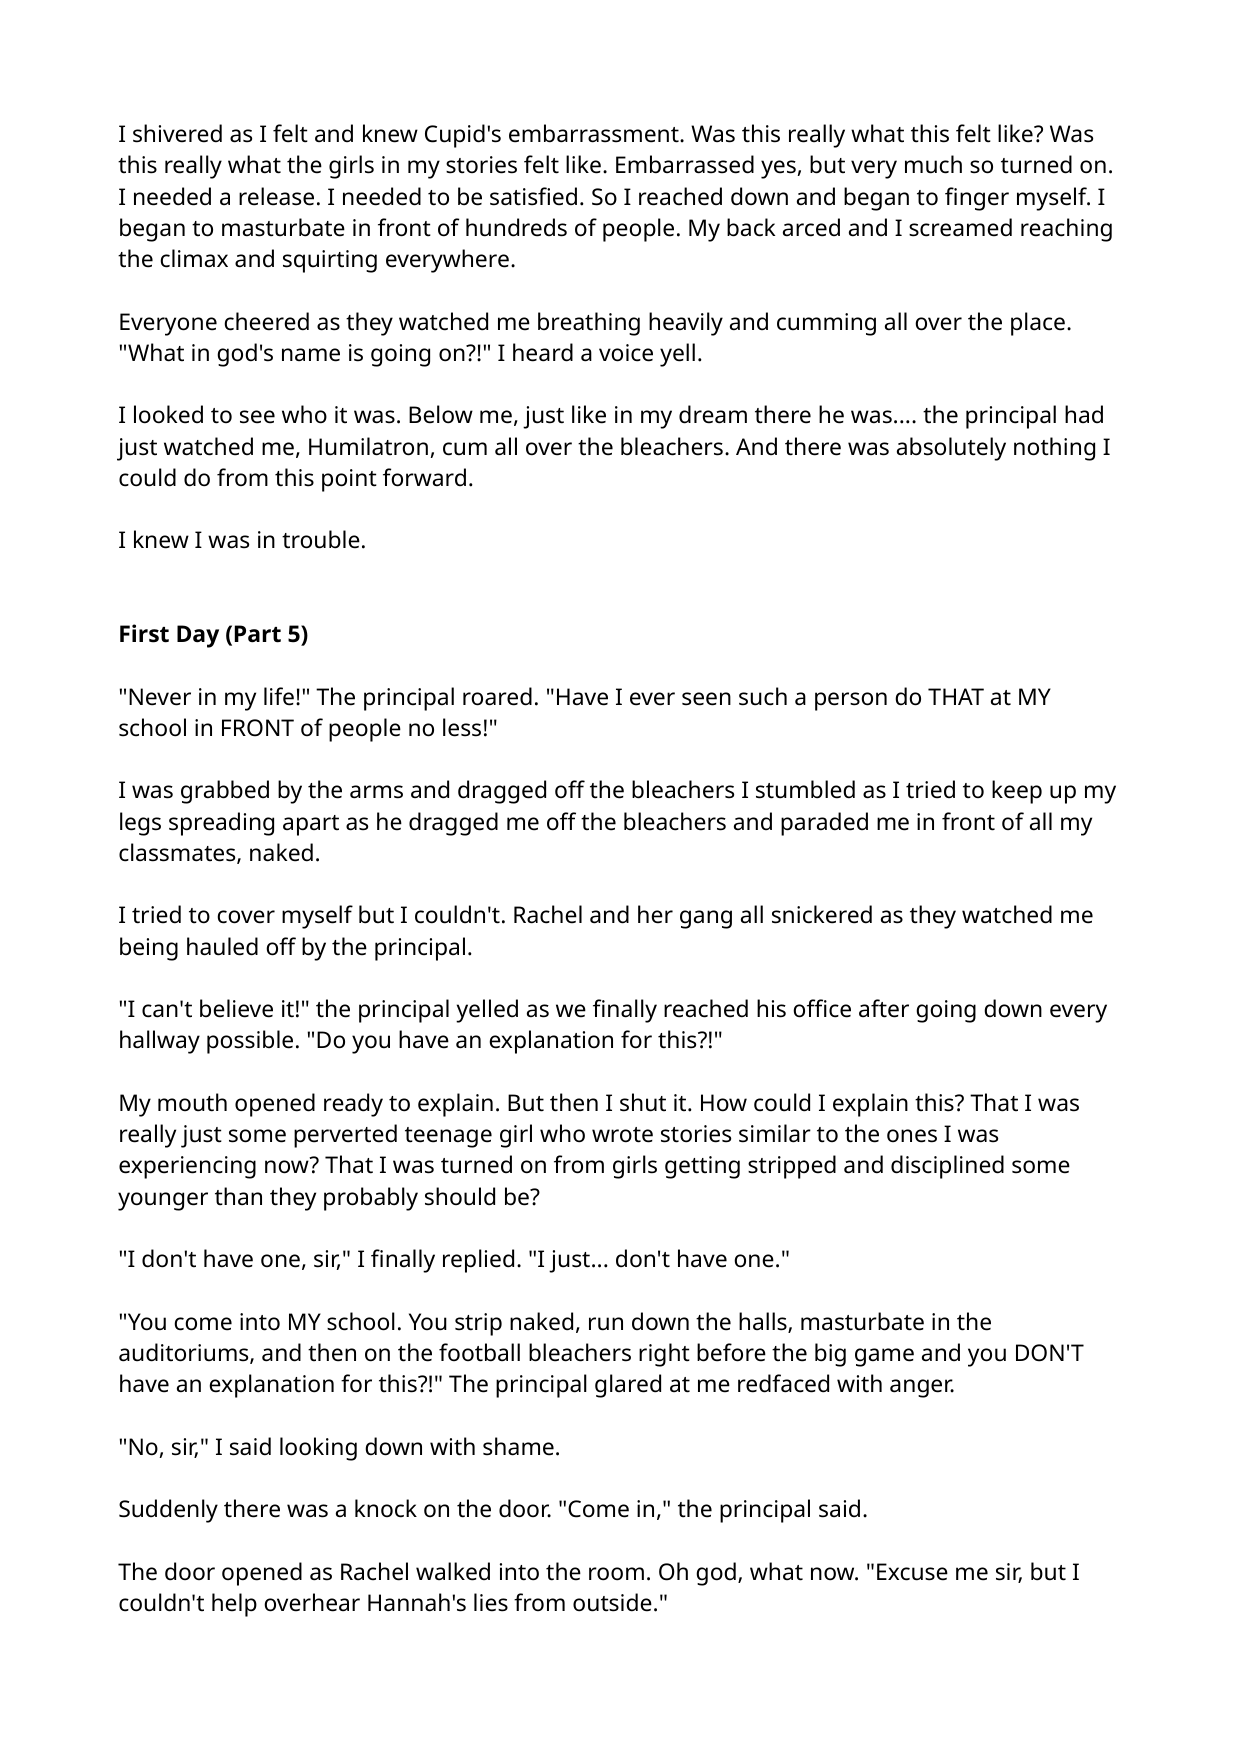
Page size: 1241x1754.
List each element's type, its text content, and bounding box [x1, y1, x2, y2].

text First Day (Part 5) [118, 618, 1122, 649]
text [118, 681, 1122, 1618]
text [118, 118, 1122, 556]
